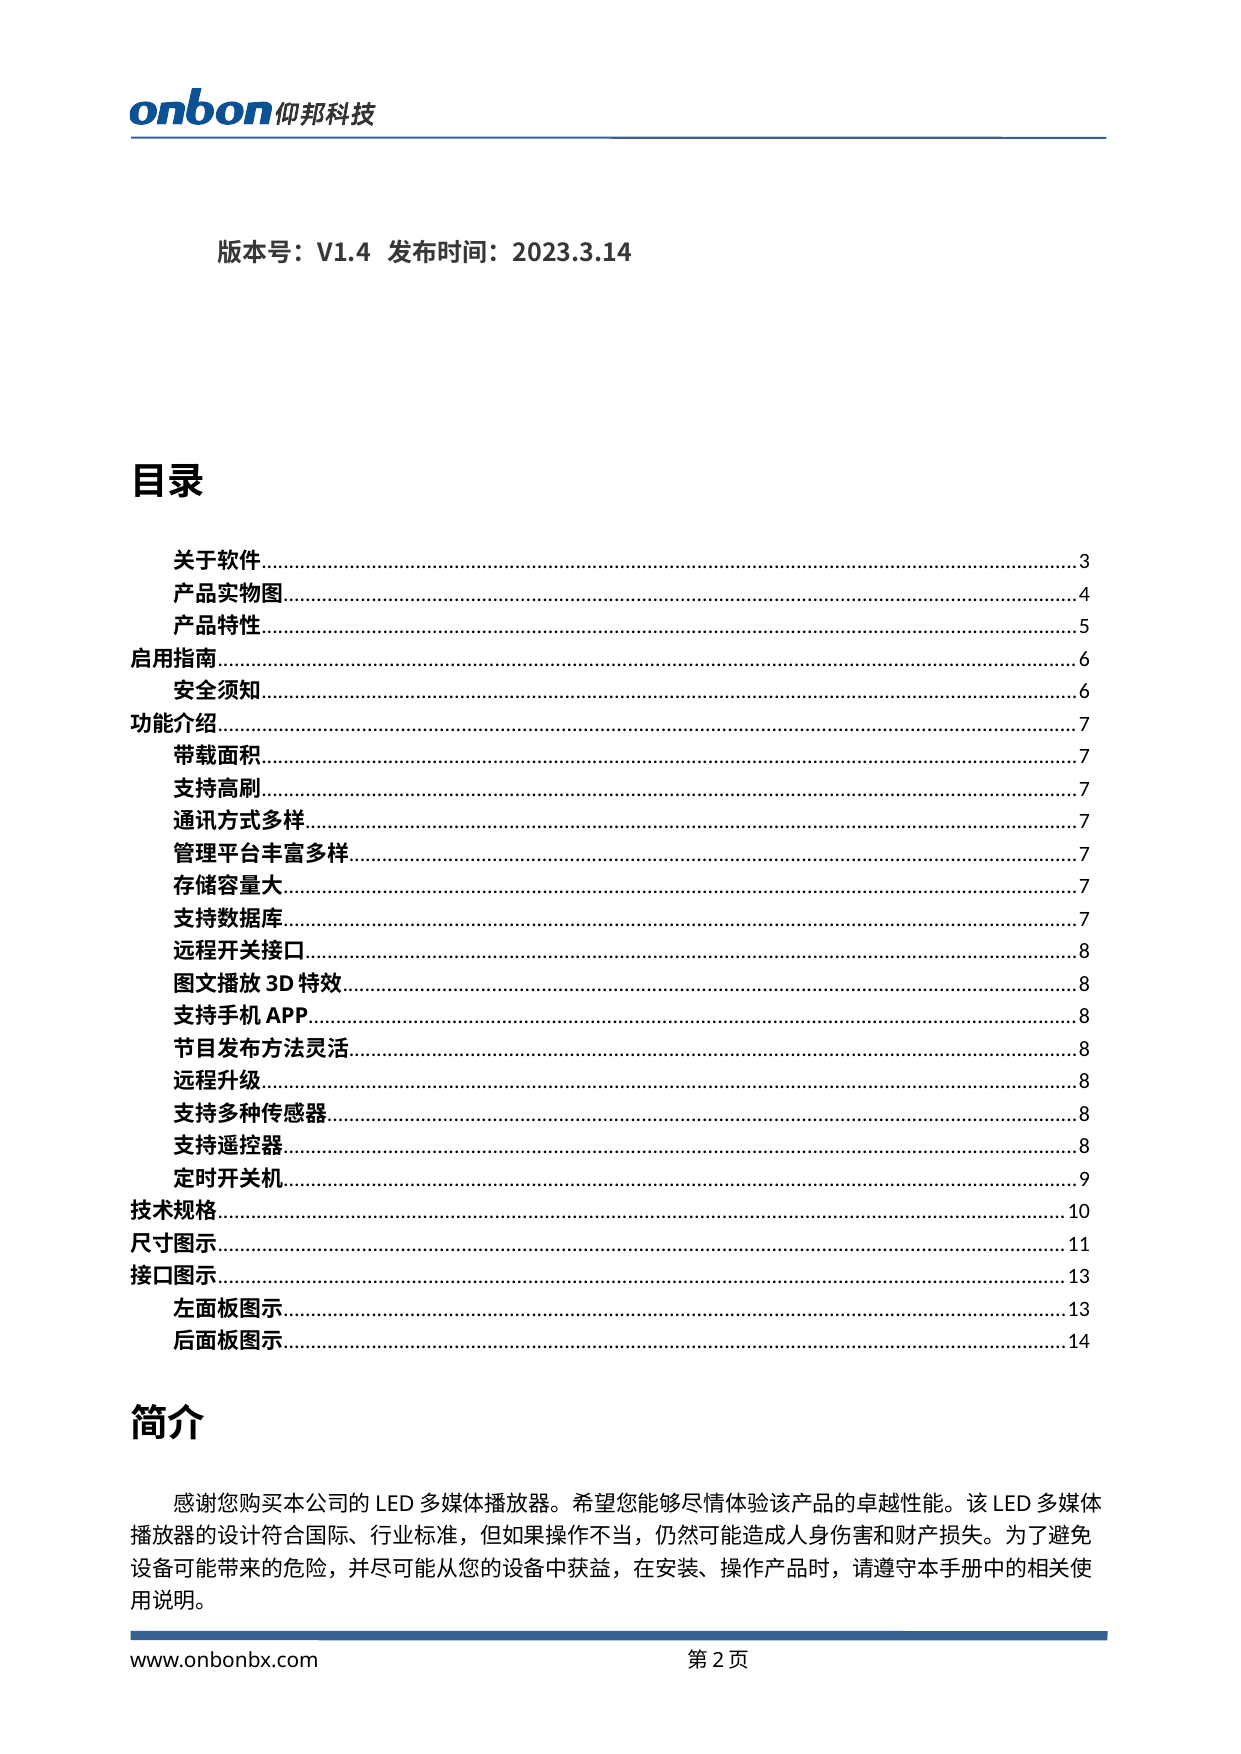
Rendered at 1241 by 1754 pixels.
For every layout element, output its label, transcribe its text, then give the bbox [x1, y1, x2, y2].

text 节目发布方法灵活 8 [174, 1030, 1110, 1063]
text 支持数据库 7 [174, 900, 1110, 933]
text 通讯方式多样 7 [174, 803, 1110, 835]
text 简介 [130, 1388, 1110, 1453]
text 带载面积 7 [174, 738, 1110, 770]
text 左面板图示 13 [174, 1290, 1110, 1323]
text 产品实物图 4 [174, 575, 1110, 608]
text 支持高刷 7 [174, 770, 1110, 803]
text 远程开关接口 8 [174, 933, 1110, 965]
text 感谢您购买本公司的LED多媒体播放器。希望您能够尽情体验该产品的卓越性能。该LED多媒体播放器的设计符合国际、行业标准，但如果操作不当，仍然可能造成人身伤害和财产损失。为了避免设备可能带来的危险，并尽可能从您的设备中获益，在安装、操作产品时，请遵守本手册中的相关使用说明。 [130, 1485, 1110, 1615]
text 支持手机APP 8 [174, 998, 1110, 1030]
text 关于软件 3 [174, 543, 1110, 575]
text 目录 [130, 445, 1110, 510]
text 存储容量大 7 [174, 868, 1110, 900]
text 支持多种传感器 8 [174, 1095, 1110, 1128]
text 接口图示 13 [130, 1258, 1110, 1290]
picture [129, 88, 376, 126]
text 技术规格 10 [130, 1193, 1110, 1225]
text 定时开关机 9 [174, 1160, 1110, 1193]
text 远程升级 8 [174, 1063, 1110, 1095]
text 后面板图示 14 [174, 1323, 1110, 1355]
text 图文播放3D特效 8 [174, 965, 1110, 998]
text 功能介绍 7 [130, 705, 1110, 738]
text 尺寸图示 11 [130, 1225, 1110, 1258]
text 版本号：V1.4 发布时间：2023.3.14 [217, 218, 1110, 283]
text 安全须知 6 [174, 673, 1110, 705]
text 启用指南 6 [130, 640, 1110, 673]
text 支持遥控器 8 [174, 1128, 1110, 1160]
text 管理平台丰富多样 7 [174, 835, 1110, 868]
text 产品特性 5 [174, 608, 1110, 640]
